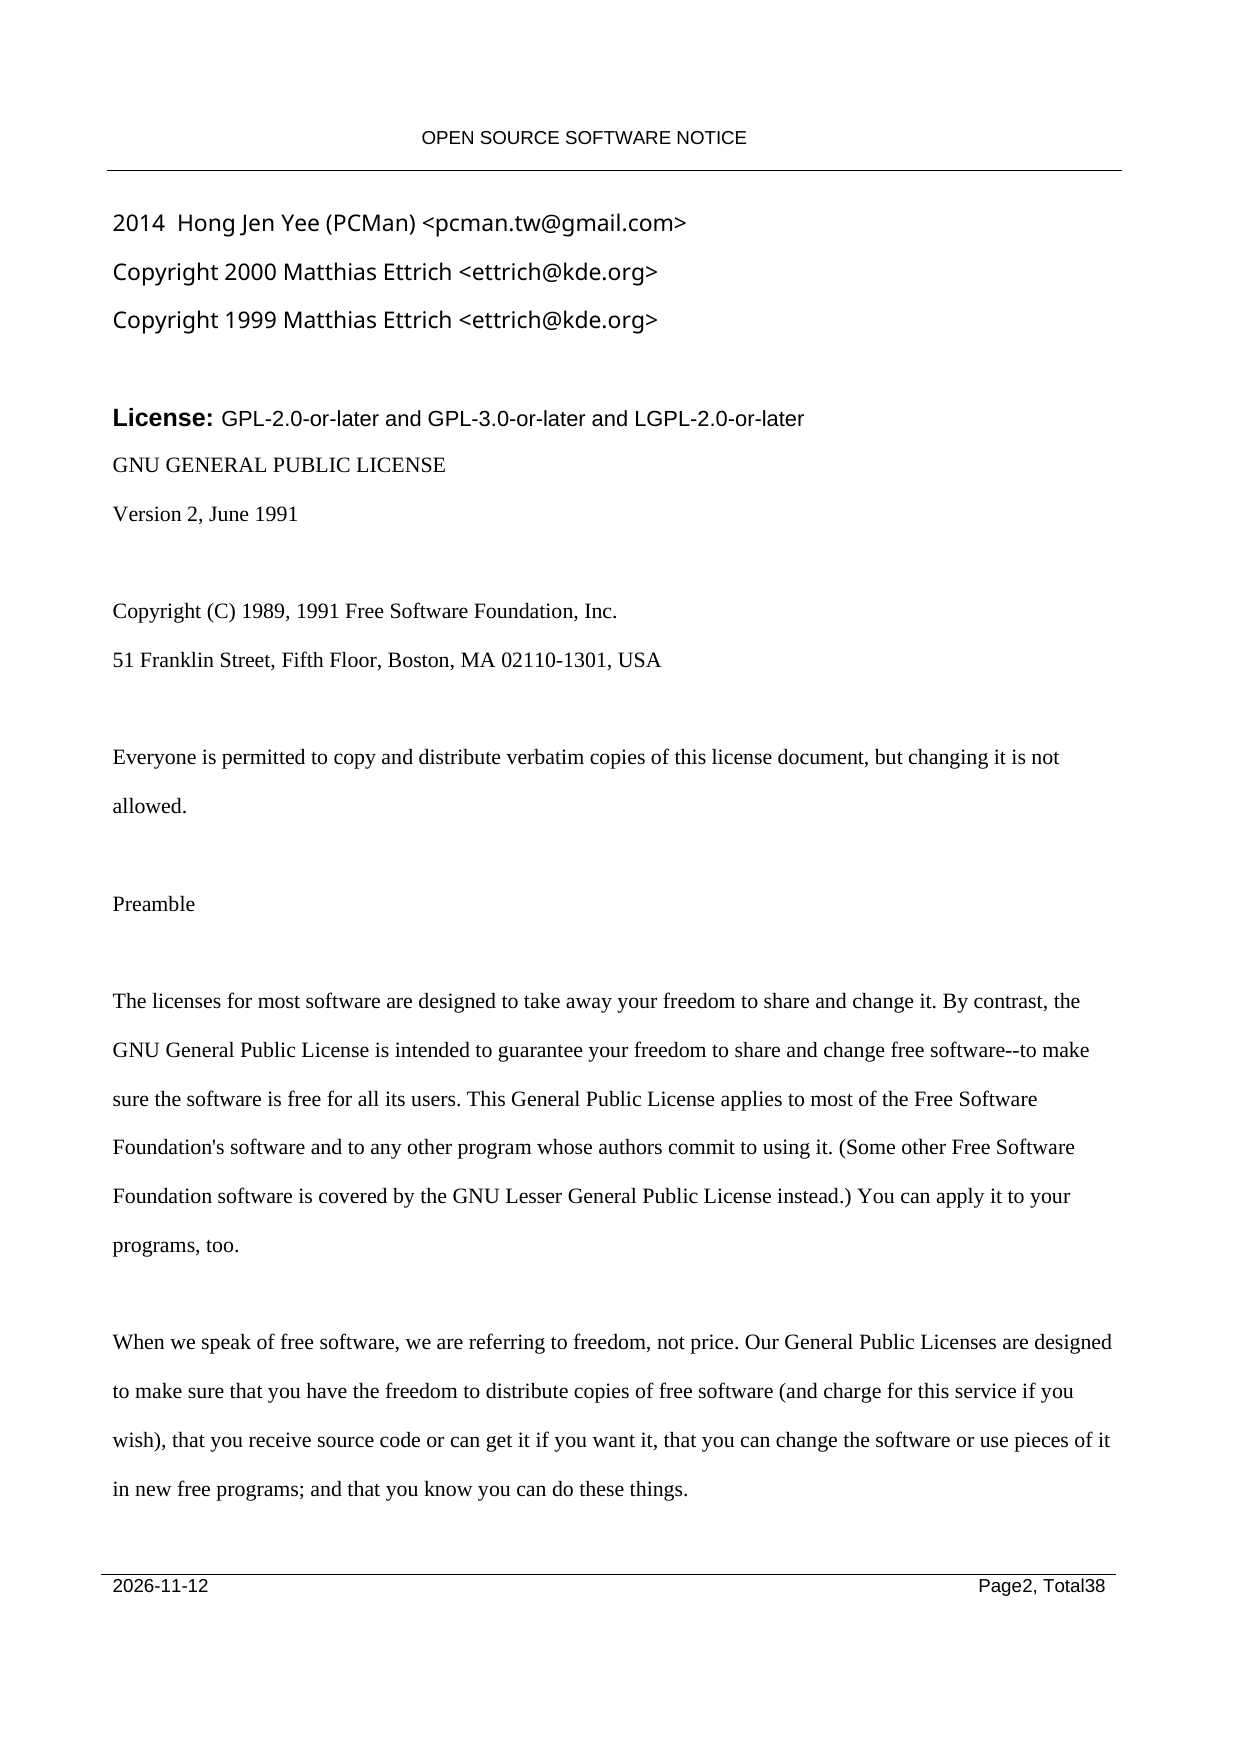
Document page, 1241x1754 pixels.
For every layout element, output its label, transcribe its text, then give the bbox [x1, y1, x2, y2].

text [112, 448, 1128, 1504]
text License: GPL-2.0-or-later and GPL-3.0-or-later and LGPL-2.0-or-later [112, 401, 1128, 434]
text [112, 206, 1128, 385]
